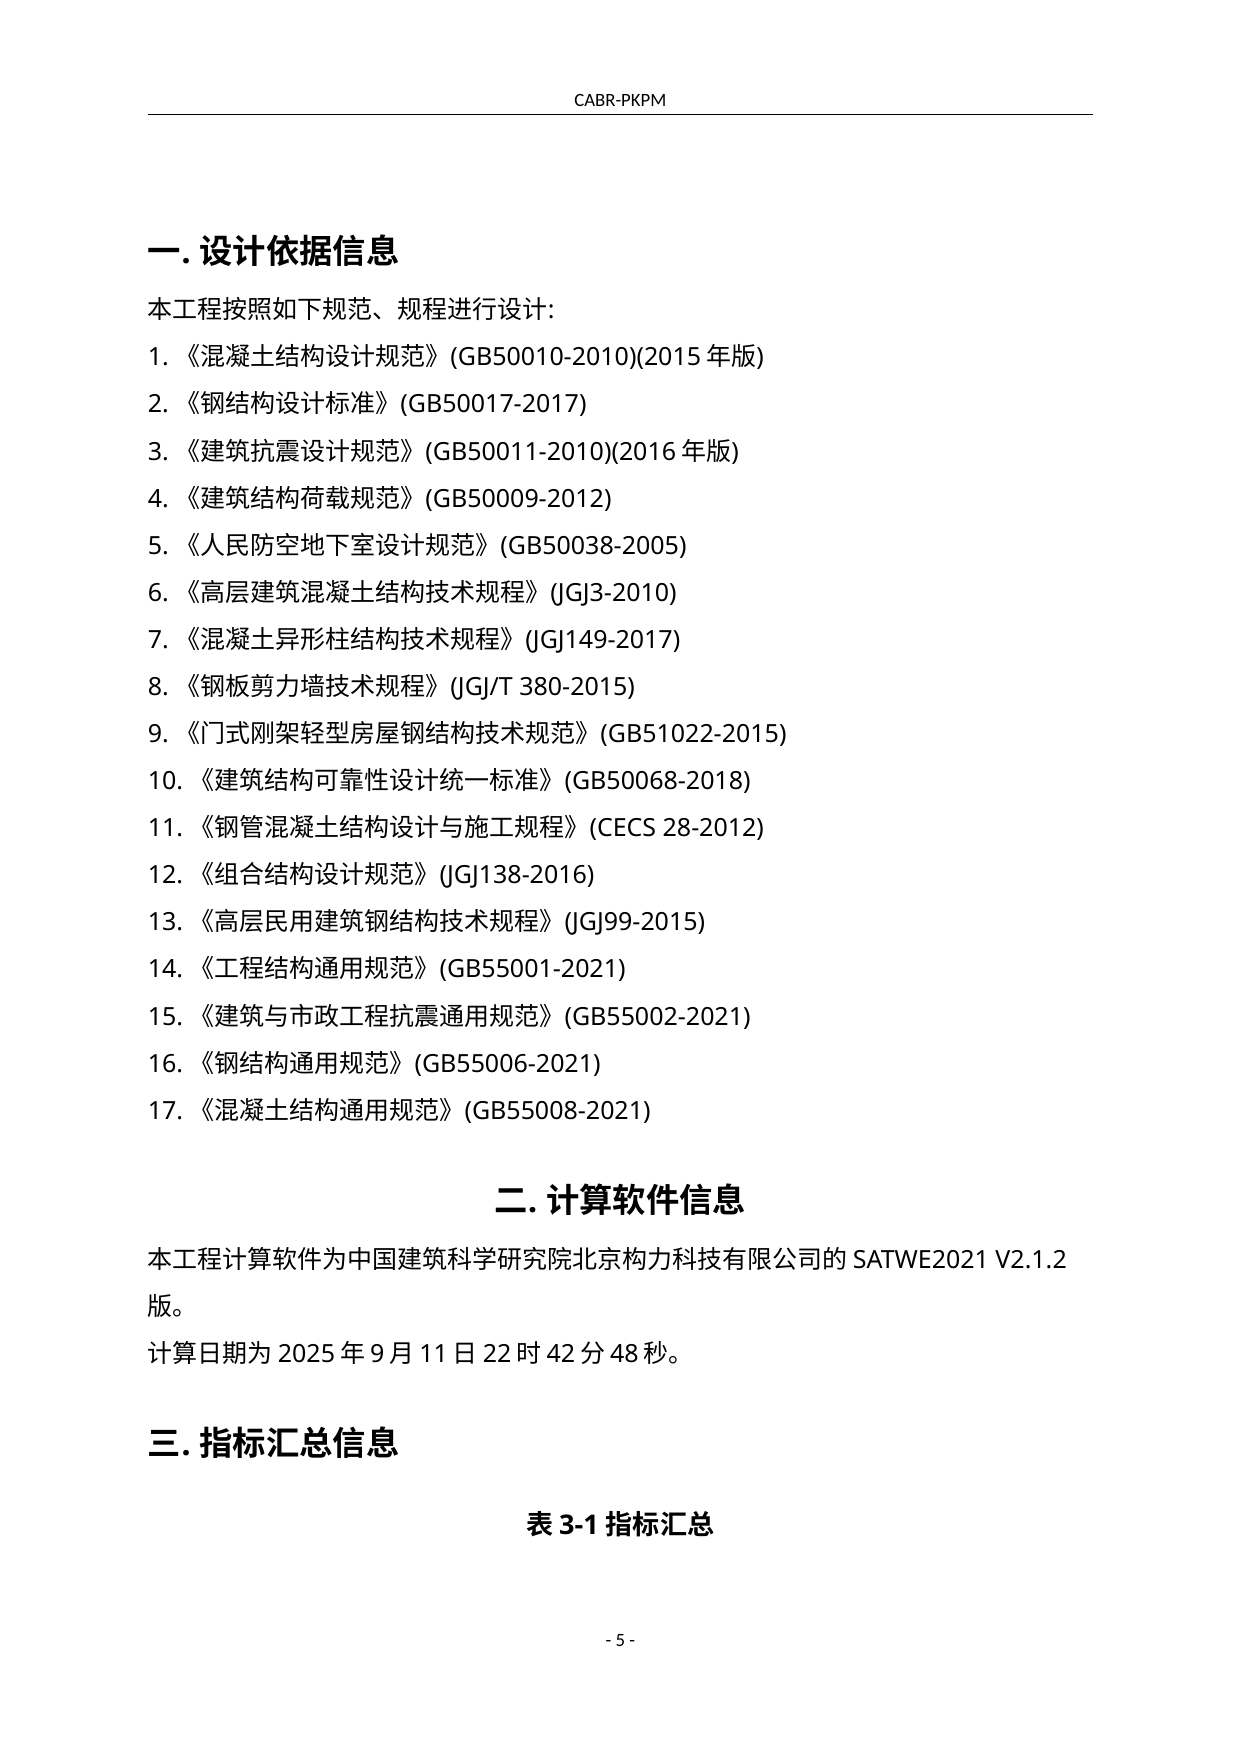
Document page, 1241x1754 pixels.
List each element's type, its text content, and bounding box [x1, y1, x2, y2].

text 5. 《人民防空地下室设计规范》(GB50038-2005) [148, 520, 1093, 567]
text 本工程按照如下规范、规程进行设计: [148, 284, 1093, 331]
text 11. 《钢管混凝土结构设计与施工规程》(CECS 28-2012) [148, 802, 1093, 849]
text 9. 《门式刚架轻型房屋钢结构技术规范》(GB51022-2015) [148, 708, 1093, 755]
text 16. 《钢结构通用规范》(GB55006-2021) [148, 1038, 1093, 1085]
text 2. 《钢结构设计标准》(GB50017-2017) [148, 378, 1093, 426]
text 计算日期为2025年9月11日22时42分48秒。 [148, 1328, 1093, 1375]
title 三. 指标汇总信息 [148, 1412, 1093, 1471]
text 14. 《工程结构通用规范》(GB55001-2021) [148, 943, 1093, 991]
text 3. 《建筑抗震设计规范》(GB50011-2010)(2016年版) [148, 426, 1093, 473]
title 一. 设计依据信息 [148, 219, 1093, 278]
text 8. 《钢板剪力墙技术规程》(JGJ/T 380-2015) [148, 661, 1093, 708]
text 7. 《混凝土异形柱结构技术规程》(JGJ149-2017) [148, 614, 1093, 661]
text 表3-1 指标汇总 [148, 1499, 1093, 1546]
text 15. 《建筑与市政工程抗震通用规范》(GB55002-2021) [148, 991, 1093, 1038]
title 二. 计算软件信息 [148, 1169, 1093, 1227]
text 本工程计算软件为中国建筑科学研究院北京构力科技有限公司的SATWE2021 V2.1.2版。 [148, 1234, 1093, 1328]
text 13. 《高层民用建筑钢结构技术规程》(JGJ99-2015) [148, 896, 1093, 943]
text 6. 《高层建筑混凝土结构技术规程》(JGJ3-2010) [148, 567, 1093, 614]
text 10. 《建筑结构可靠性设计统一标准》(GB50068-2018) [148, 755, 1093, 802]
text 12. 《组合结构设计规范》(JGJ138-2016) [148, 849, 1093, 896]
text 17. 《混凝土结构通用规范》(GB55008-2021) [148, 1085, 1093, 1132]
text 4. 《建筑结构荷载规范》(GB50009-2012) [148, 473, 1093, 520]
text 1. 《混凝土结构设计规范》(GB50010-2010)(2015年版) [148, 331, 1093, 378]
